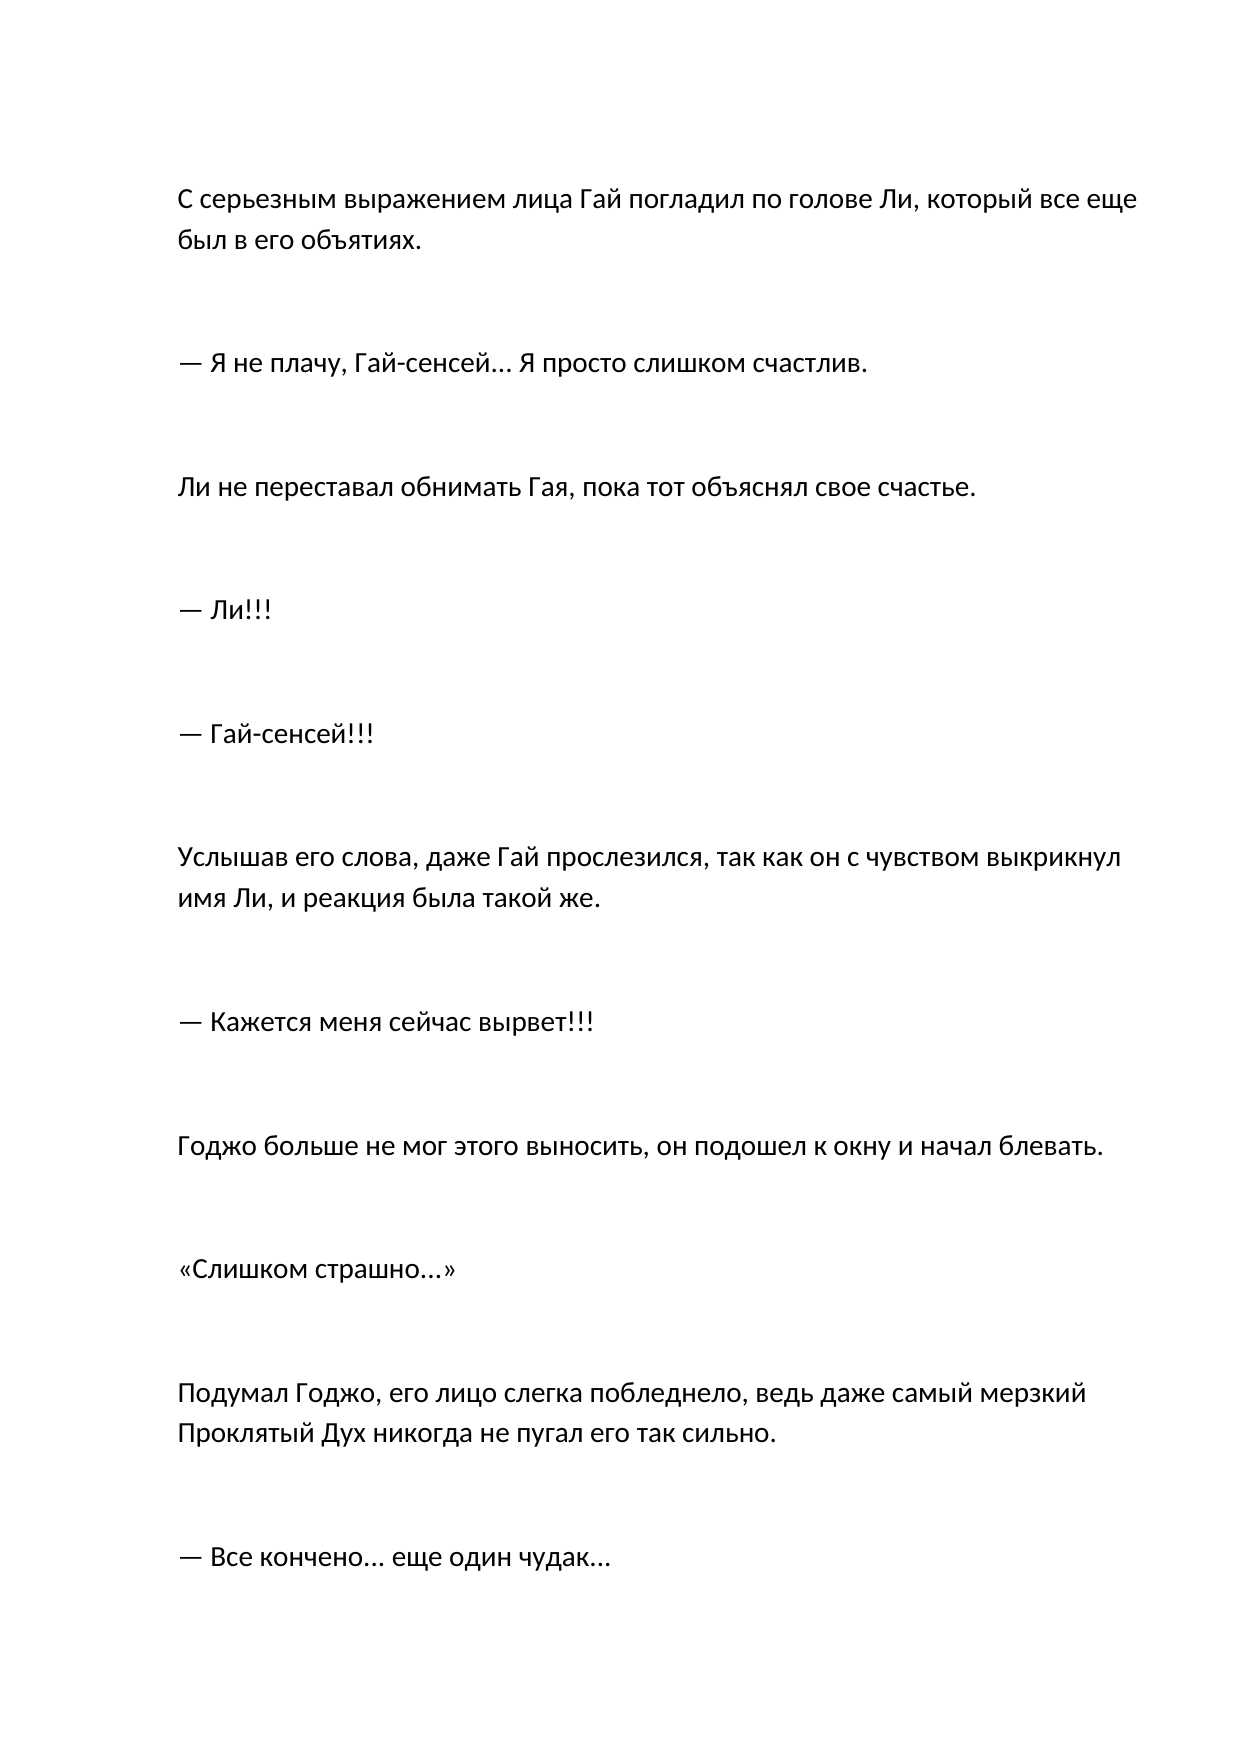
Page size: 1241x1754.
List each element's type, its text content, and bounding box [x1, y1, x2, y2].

text — Гай-сенсей!!! [177, 715, 1152, 751]
text Ли не переставал обнимать Гая, пока тот объяснял свое счастье. [177, 468, 1152, 503]
text — Все кончено... еще один чудак... [177, 1538, 1152, 1574]
text Подумал Годжо, его лицо слегка побледнело, ведь даже самый мерзкий Проклятый Дух никогда не пугал его так сильно. [177, 1374, 1152, 1450]
text — Кажется меня сейчас вырвет!!! [177, 1003, 1152, 1039]
text «Слишком страшно...» [177, 1250, 1152, 1286]
text Услышав его слова, даже Гай прослезился, так как он с чувством выкрикнул имя Ли, и реакция была такой же. [177, 838, 1152, 915]
text — Я не плачу, Гай-сенсей... Я просто слишком счастлив. [177, 344, 1152, 380]
text Годжо больше не мог этого выносить, он подошел к окну и начал блевать. [177, 1127, 1152, 1162]
text — Ли!!! [177, 591, 1152, 627]
text С серьезным выражением лица Гай погладил по голове Ли, который все еще был в его объятиях. [177, 180, 1152, 256]
